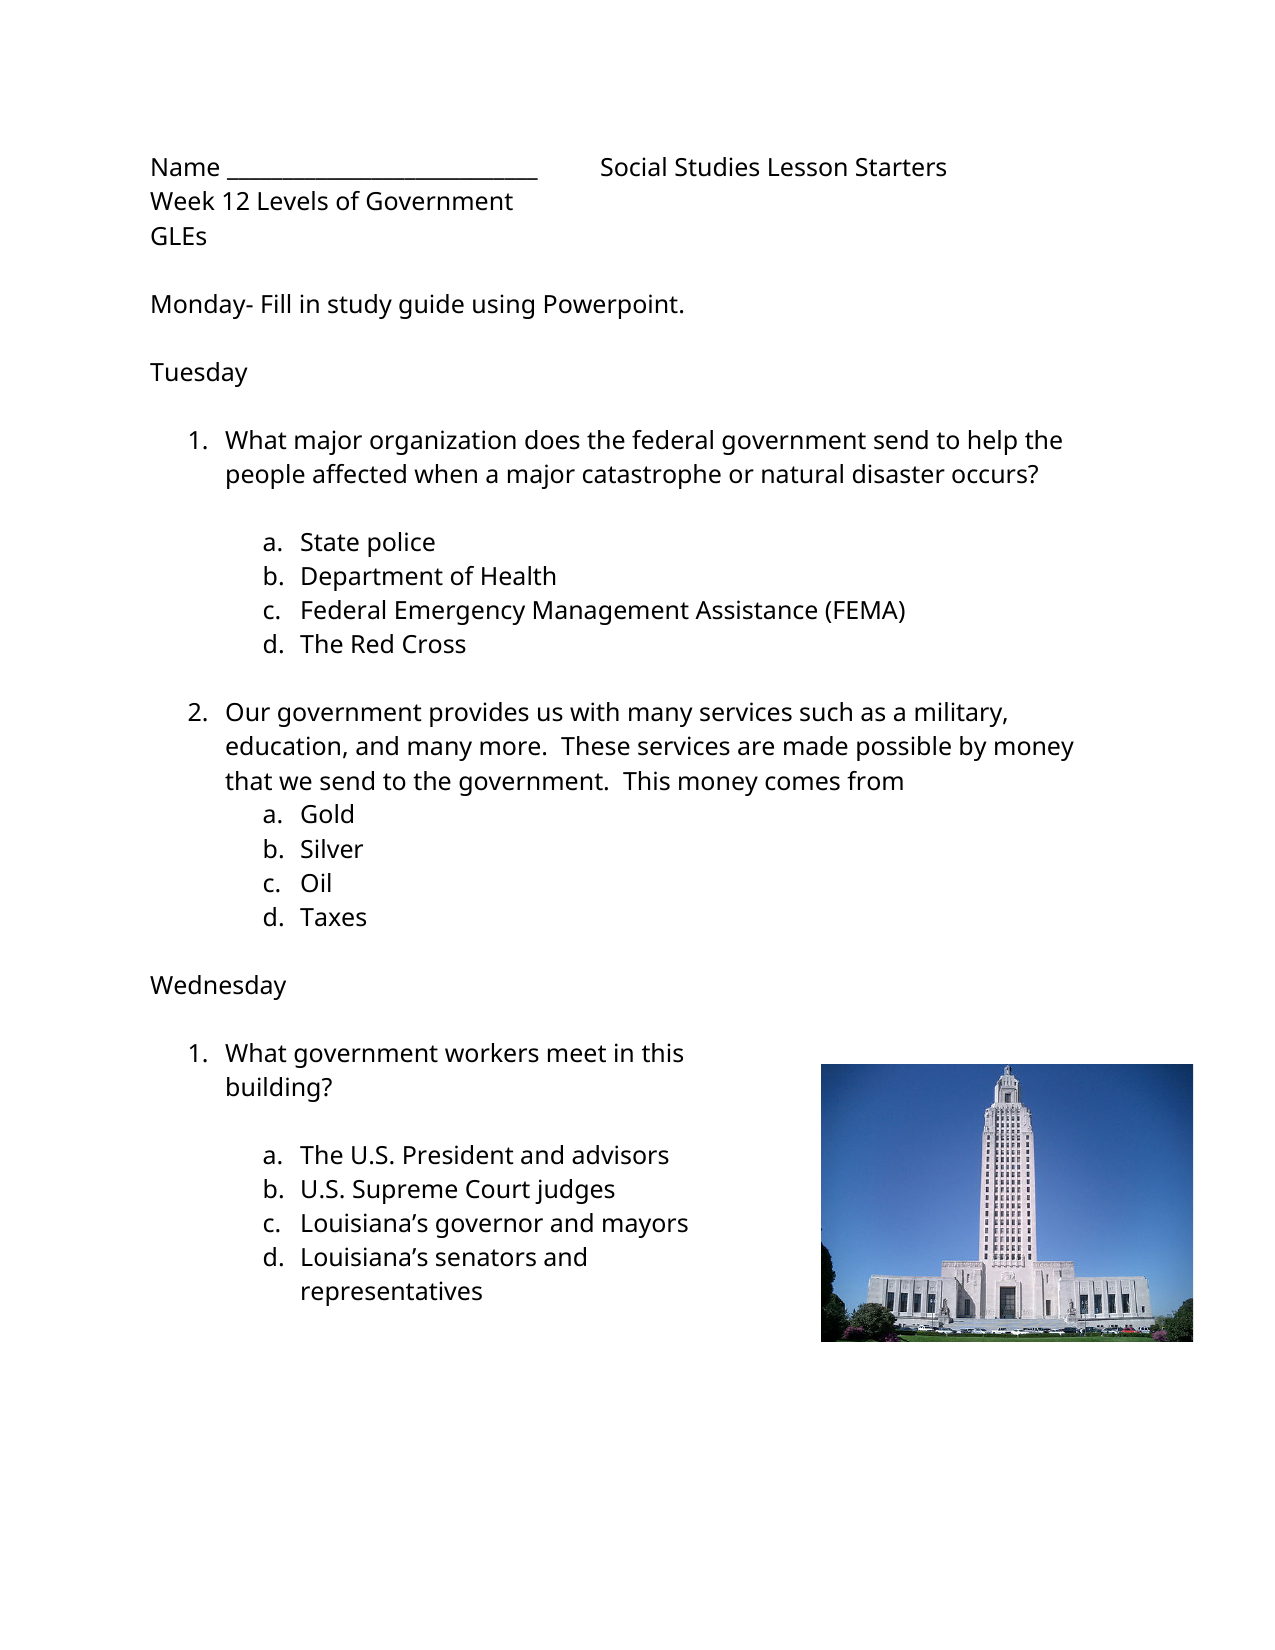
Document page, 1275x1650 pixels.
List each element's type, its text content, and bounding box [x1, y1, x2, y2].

list Our government provides us with many services such as a military, education, and many more. These services are made possible by money that we send to the government. This money comes from [187, 695, 1125, 797]
text GLEs [150, 218, 1125, 252]
list Louisiana’s senators and representatives [262, 1240, 769, 1308]
list Taxes [262, 899, 1125, 933]
text Tuesday [150, 354, 1125, 388]
list The U.S. President and advisors [262, 1138, 769, 1172]
list Department of Health [262, 559, 1125, 593]
list Gold [262, 797, 1125, 831]
list State police [262, 525, 1125, 559]
list What government workers meet in this building? [187, 1036, 1125, 1104]
text Monday- Fill in study guide using Powerpoint. [150, 286, 1125, 320]
list The Red Cross [262, 627, 1125, 661]
list Louisiana’s governor and mayors [262, 1206, 769, 1240]
list Oil [262, 865, 1125, 899]
text Name ____________________________ Social Studies Lesson Starters [150, 150, 1125, 184]
text Week 12 Levels of Government [150, 184, 1125, 218]
picture [821, 1064, 1194, 1342]
list Federal Emergency Management Assistance (FEMA) [262, 593, 1125, 627]
list U.S. Supreme Court judges [262, 1172, 769, 1206]
list What major organization does the federal government send to help the people affected when a major catastrophe or natural disaster occurs? [187, 422, 1125, 491]
text Wednesday [150, 967, 1125, 1002]
list Silver [262, 831, 1125, 865]
